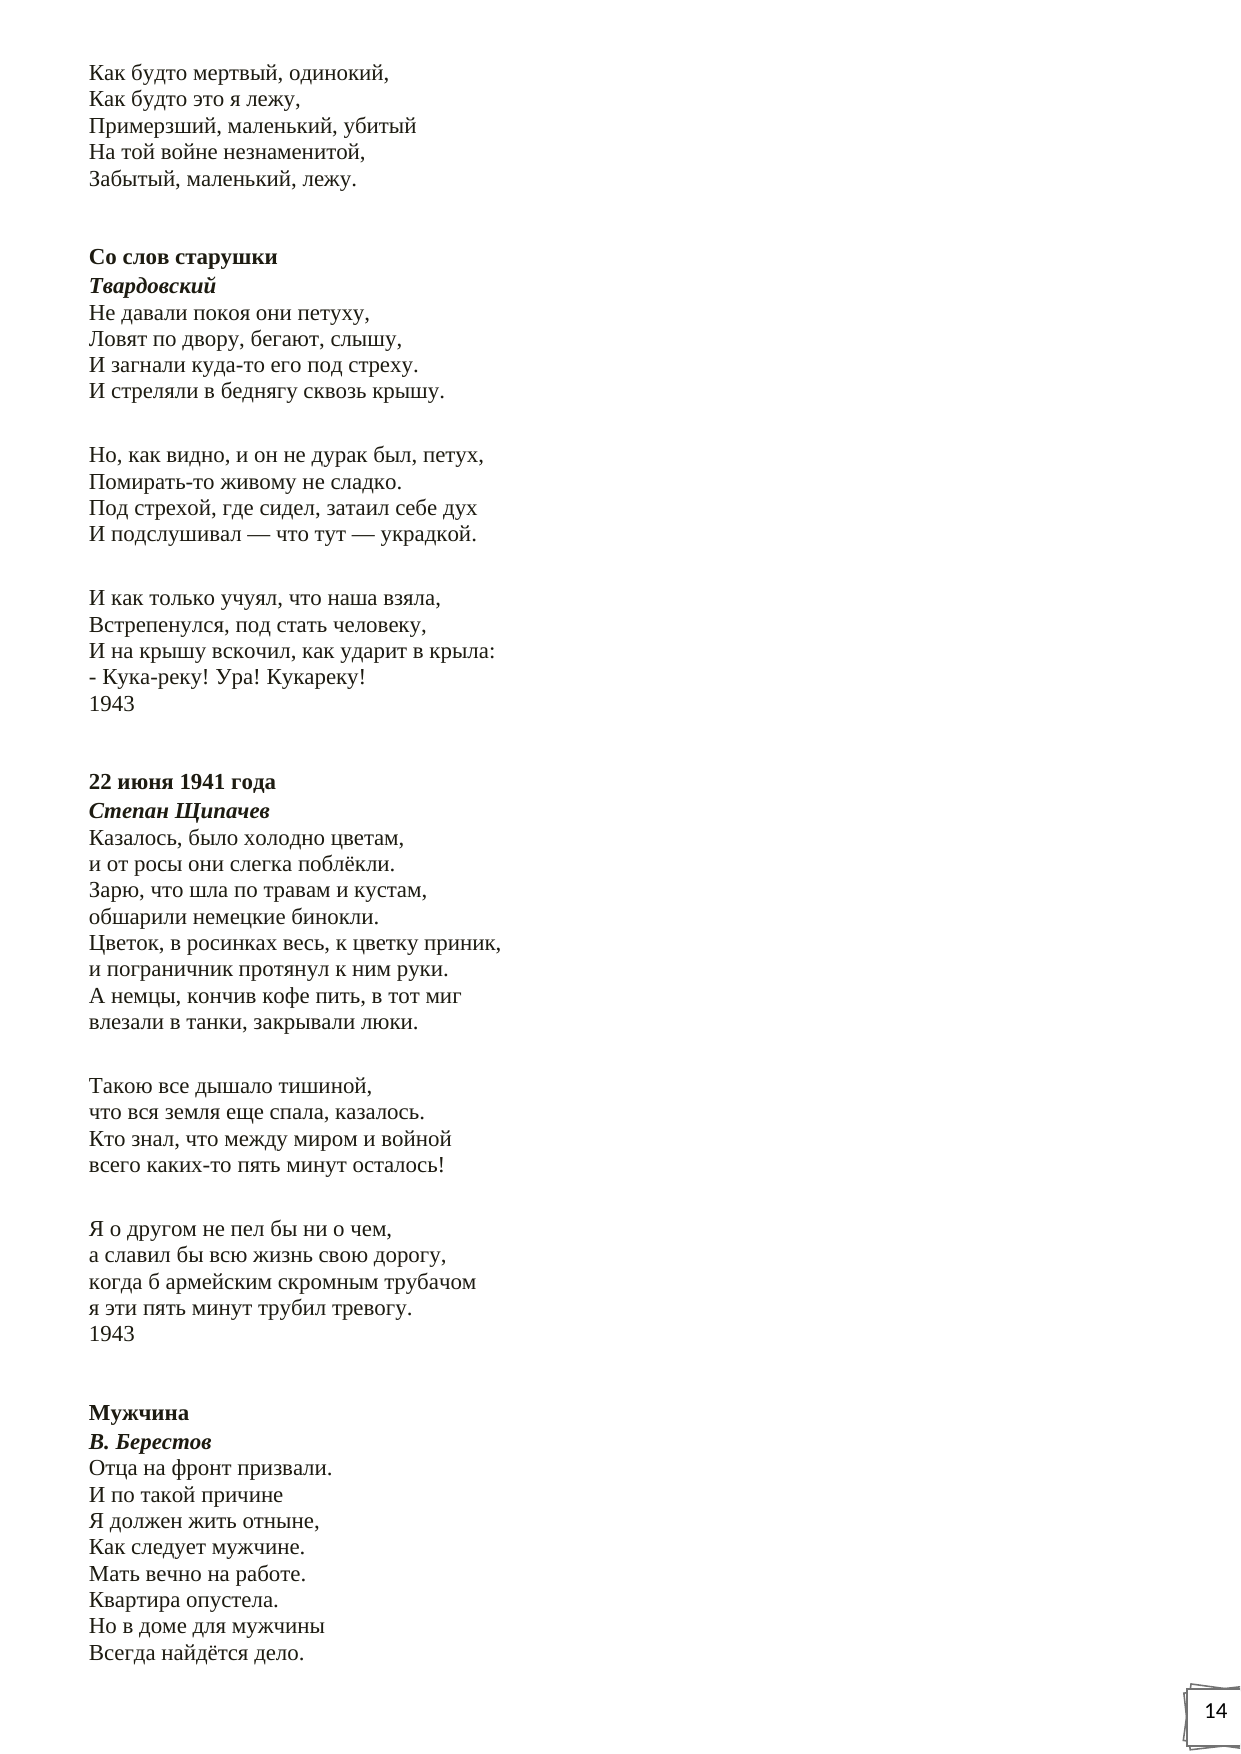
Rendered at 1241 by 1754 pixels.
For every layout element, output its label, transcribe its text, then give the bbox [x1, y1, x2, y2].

text Твардовский [89, 272, 1196, 298]
text Мужчина [89, 1384, 1196, 1425]
text 22 июня 1941 года [89, 754, 1196, 794]
text В. Берестов [89, 1428, 1196, 1454]
text Со слов старушки [89, 228, 1196, 269]
text Отца на фронт призвали. И по такой причине Я должен жить отныне, Как следует мужчине. Мать вечно на работе. Квартира опустела. Но в доме для мужчины Всегда найдётся дело. [89, 1454, 1196, 1665]
text Степан Щипачев [89, 797, 1196, 824]
text Но, как видно, и он не дурак был, петух, Помирать-то живому не сладко. Под стрехой, где сидел, затаил себе дух И подслушивал — что тут — украдкой. [89, 441, 1196, 547]
text Такою все дышало тишиной, что вся земля еще спала, казалось. Кто знал, что между миром и войной всего каких-то пять минут осталось! [89, 1072, 1196, 1177]
text И как только учуял, что наша взяла, Встрепенулся, под стать человеку, И на крышу вскочил, как ударит в крыла: - Кука-реку! Ура! Кукареку! 1943 [89, 584, 1196, 716]
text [89, 59, 1196, 191]
text Казалось, было холодно цветам, и от росы они слегка поблёкли. Зарю, что шла по травам и кустам, обшарили немецкие бинокли. Цветок, в росинках весь, к цветку приник, и пограничник протянул к ним руки. А немцы, кончив кофе пить, в тот миг влезали в танки, закрывали люки. [89, 824, 1196, 1034]
text Я о другом не пел бы ни о чем, а славил бы всю жизнь свою дорогу, когда б армейским скромным трубачом я эти пять минут трубил тревогу. 1943 [89, 1215, 1196, 1347]
text Не давали покоя они петуху, Ловят по двору, бегают, слышу, И загнали куда-то его под стреху. И стреляли в беднягу сквозь крышу. [89, 298, 1196, 404]
